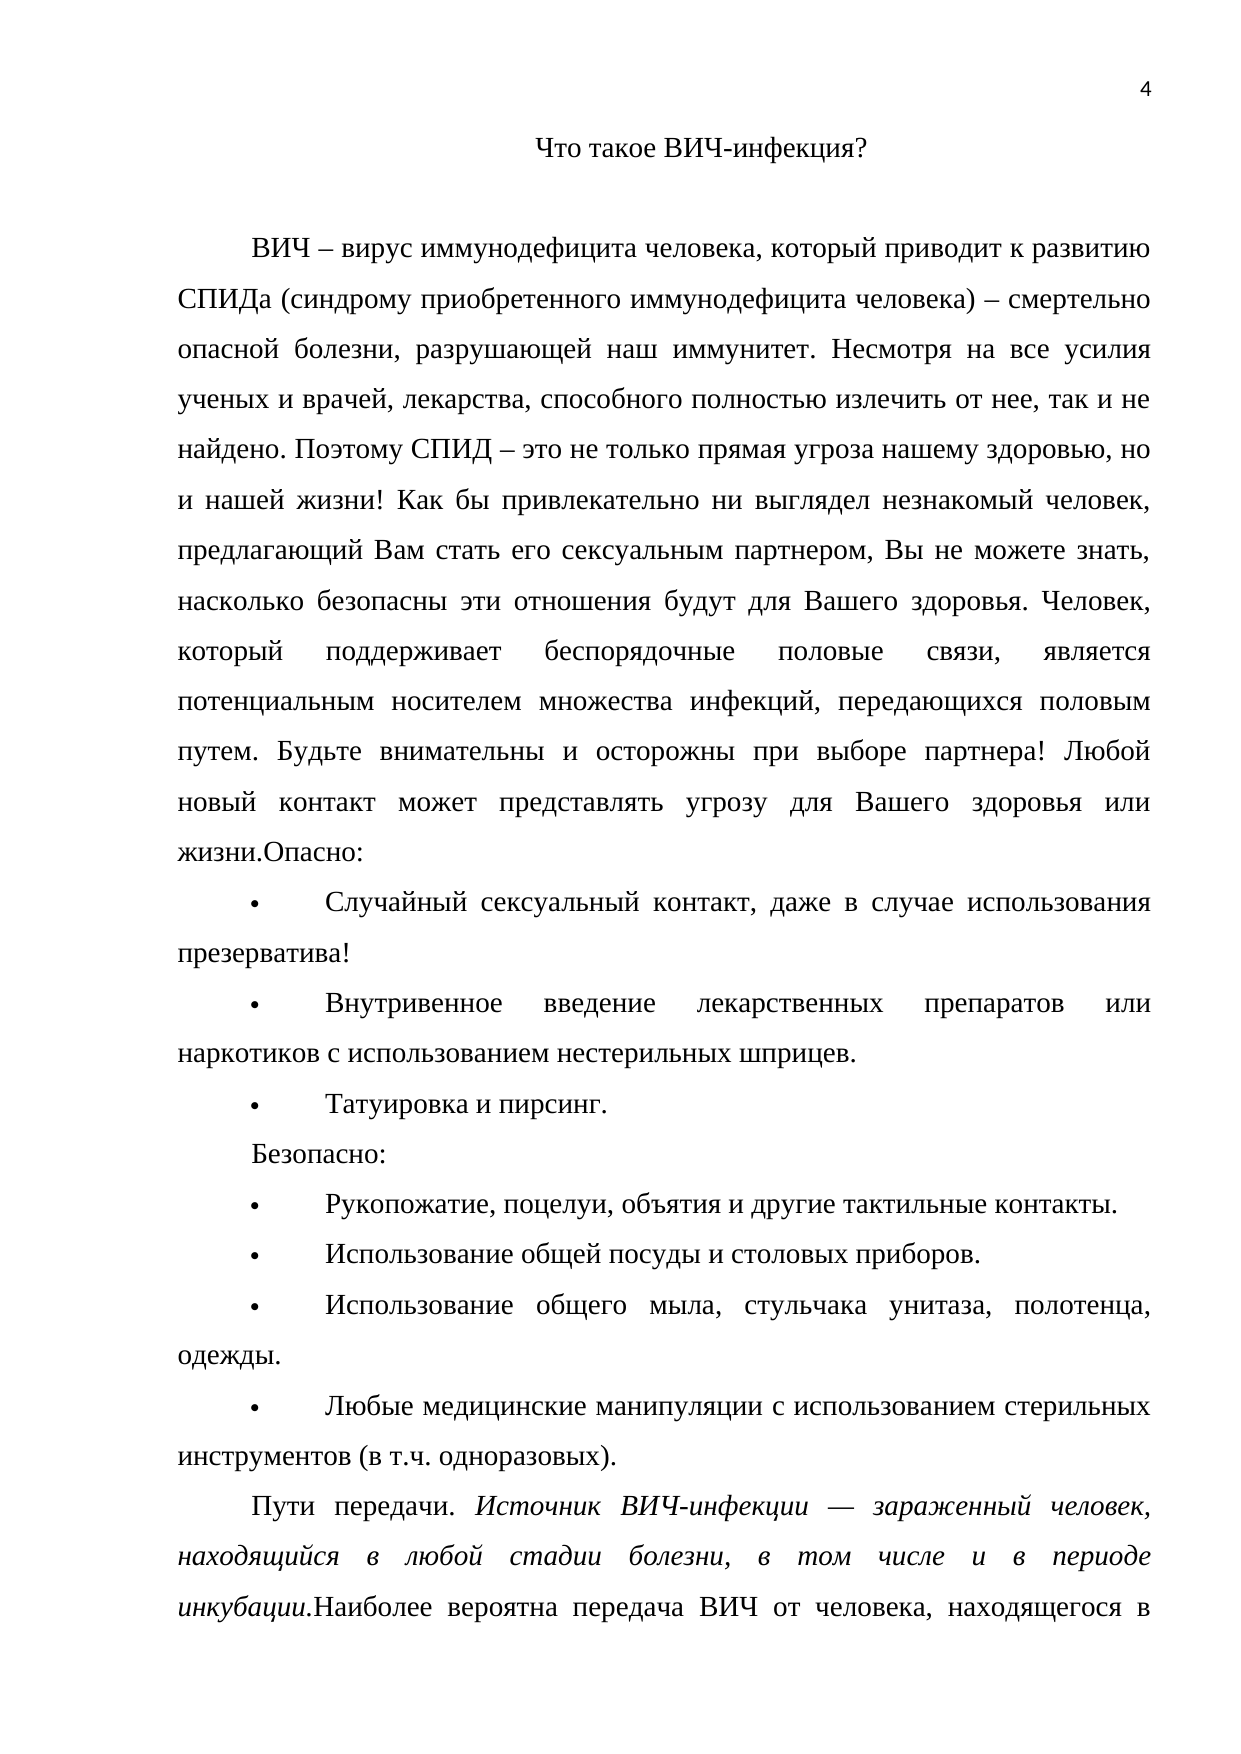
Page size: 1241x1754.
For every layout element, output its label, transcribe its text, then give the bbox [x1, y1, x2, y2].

list Татуировка и пирсинг. [177, 1086, 1152, 1119]
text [177, 1488, 1152, 1622]
list Использование общего мыла, стульчака унитаза, полотенца, одежды. [177, 1287, 1152, 1371]
text ВИЧ – вирус иммунодефицита человека, который приводит к развитию СПИДа (синдрому приобретенного иммунодефицита человека) – смертельно опасной болезни, разрушающей наш иммунитет. Несмотря на все усилия ученых и врачей, лекарства, способного полностью излечить от нее, так и не найдено. Поэтому СПИД – это не только прямая угроза нашему здоровью, но и нашей жизни! Как бы привлекательно ни выглядел незнакомый человек, предлагающий Вам стать его сексуальным партнером, Вы не можете знать, насколько безопасны эти отношения будут для Вашего здоровья. Человек, который поддерживает беспорядочные половые связи, является потенциальным носителем множества инфекций, передающихся половым путем. Будьте внимательны и осторожны при выборе партнера! Любой новый контакт может представлять угрозу для Вашего здоровья или жизни.Опасно: [177, 230, 1152, 868]
list Любые медицинские манипуляции с использованием стерильных инструментов (в т.ч. одноразовых). [177, 1388, 1152, 1471]
list Внутривенное введение лекарственных препаратов или наркотиков с использованием нестерильных шприцев. [177, 985, 1152, 1069]
list Рукопожатие, поцелуи, объятия и другие тактильные контакты. [177, 1186, 1152, 1220]
list Использование общей посуды и столовых приборов. [177, 1237, 1152, 1270]
list Случайный сексуальный контакт, даже в случае использования презерватива! [177, 884, 1152, 968]
text Что такое ВИЧ-инфекция? [177, 130, 1152, 163]
text Безопасно: [177, 1136, 1152, 1169]
